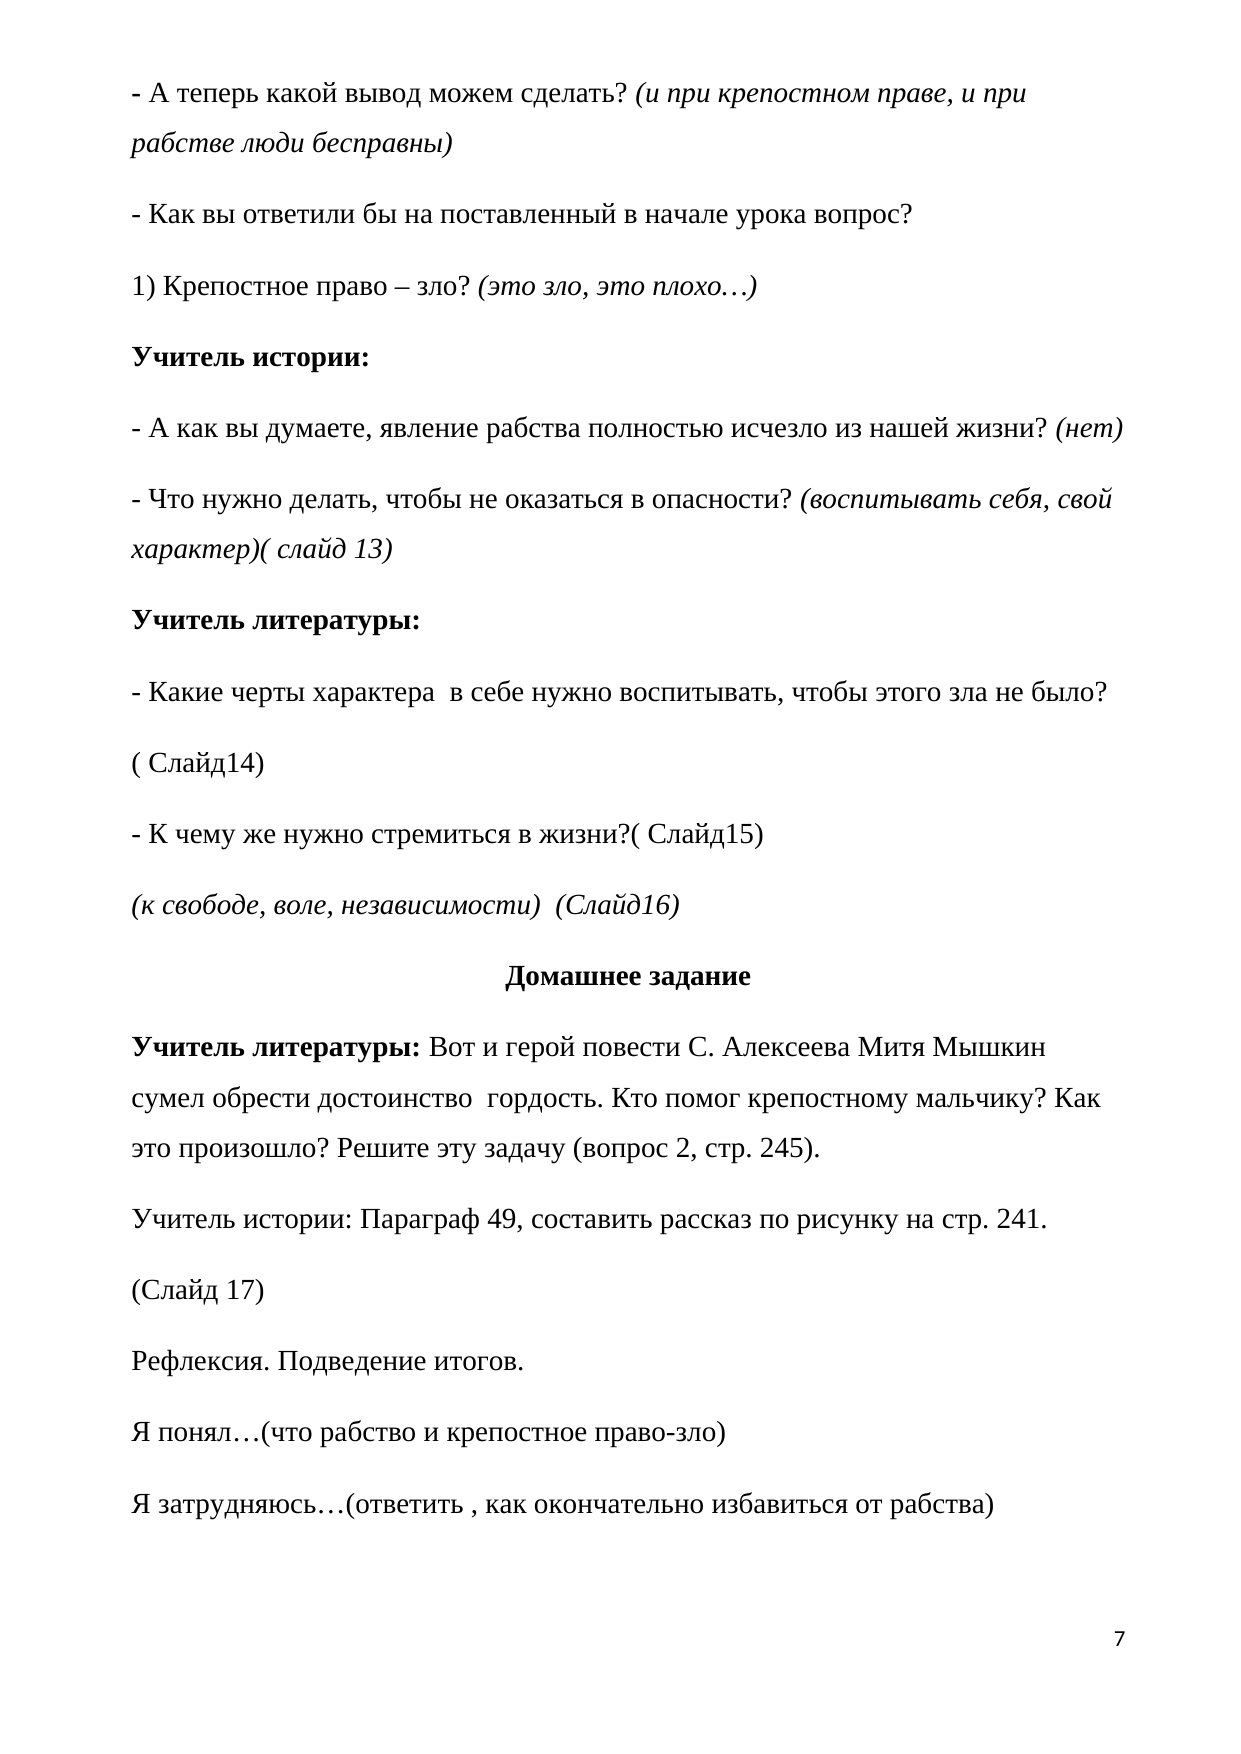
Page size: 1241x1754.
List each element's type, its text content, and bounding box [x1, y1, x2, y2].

text Учитель литературы: Вот и герой повести С. Алексеева Митя Мышкин сумел обрести достоинство гордость. Кто помог крепостному мальчику? Как это произошло? Решите эту задачу (вопрос 2, стр. 245). [131, 1029, 1125, 1163]
text - К чему же нужно стремиться в жизни?( Слайд15) [131, 816, 1125, 849]
text Рефлексия. Подведение итогов. [131, 1343, 1125, 1377]
text Домашнее задание [131, 958, 1125, 992]
text 1) Крепостное право – зло? (это зло, это плохо…) [131, 268, 1125, 301]
text Учитель истории: [131, 339, 1125, 372]
text Учитель литературы: [131, 602, 1125, 636]
text (Слайд 17) [131, 1272, 1125, 1306]
text Я затрудняюсь…(ответить , как окончательно избавиться от рабства) [131, 1486, 1125, 1519]
text - Что нужно делать, чтобы не оказаться в опасности? (воспитывать себя, свой характер)( слайд 13) [131, 481, 1125, 565]
text - А как вы думаете, явление рабства полностью исчезло из нашей жизни? (нет) [131, 410, 1125, 443]
text Учитель истории: Параграф 49, составить рассказ по рисунку на стр. 241. [131, 1201, 1125, 1235]
text - Как вы ответили бы на поставленный в начале урока вопрос? [131, 196, 1125, 230]
text (к свободе, воле, независимости) (Слайд16) [131, 887, 1125, 921]
text Я понял…(что рабство и крепостное право-зло) [131, 1414, 1125, 1448]
text ( Слайд14) [131, 745, 1125, 778]
text - Какие черты характера в себе нужно воспитывать, чтобы этого зла не было? [131, 674, 1125, 707]
text - А теперь какой вывод можем сделать? (и при крепостном праве, и при рабстве люди бесправны) [131, 75, 1125, 159]
